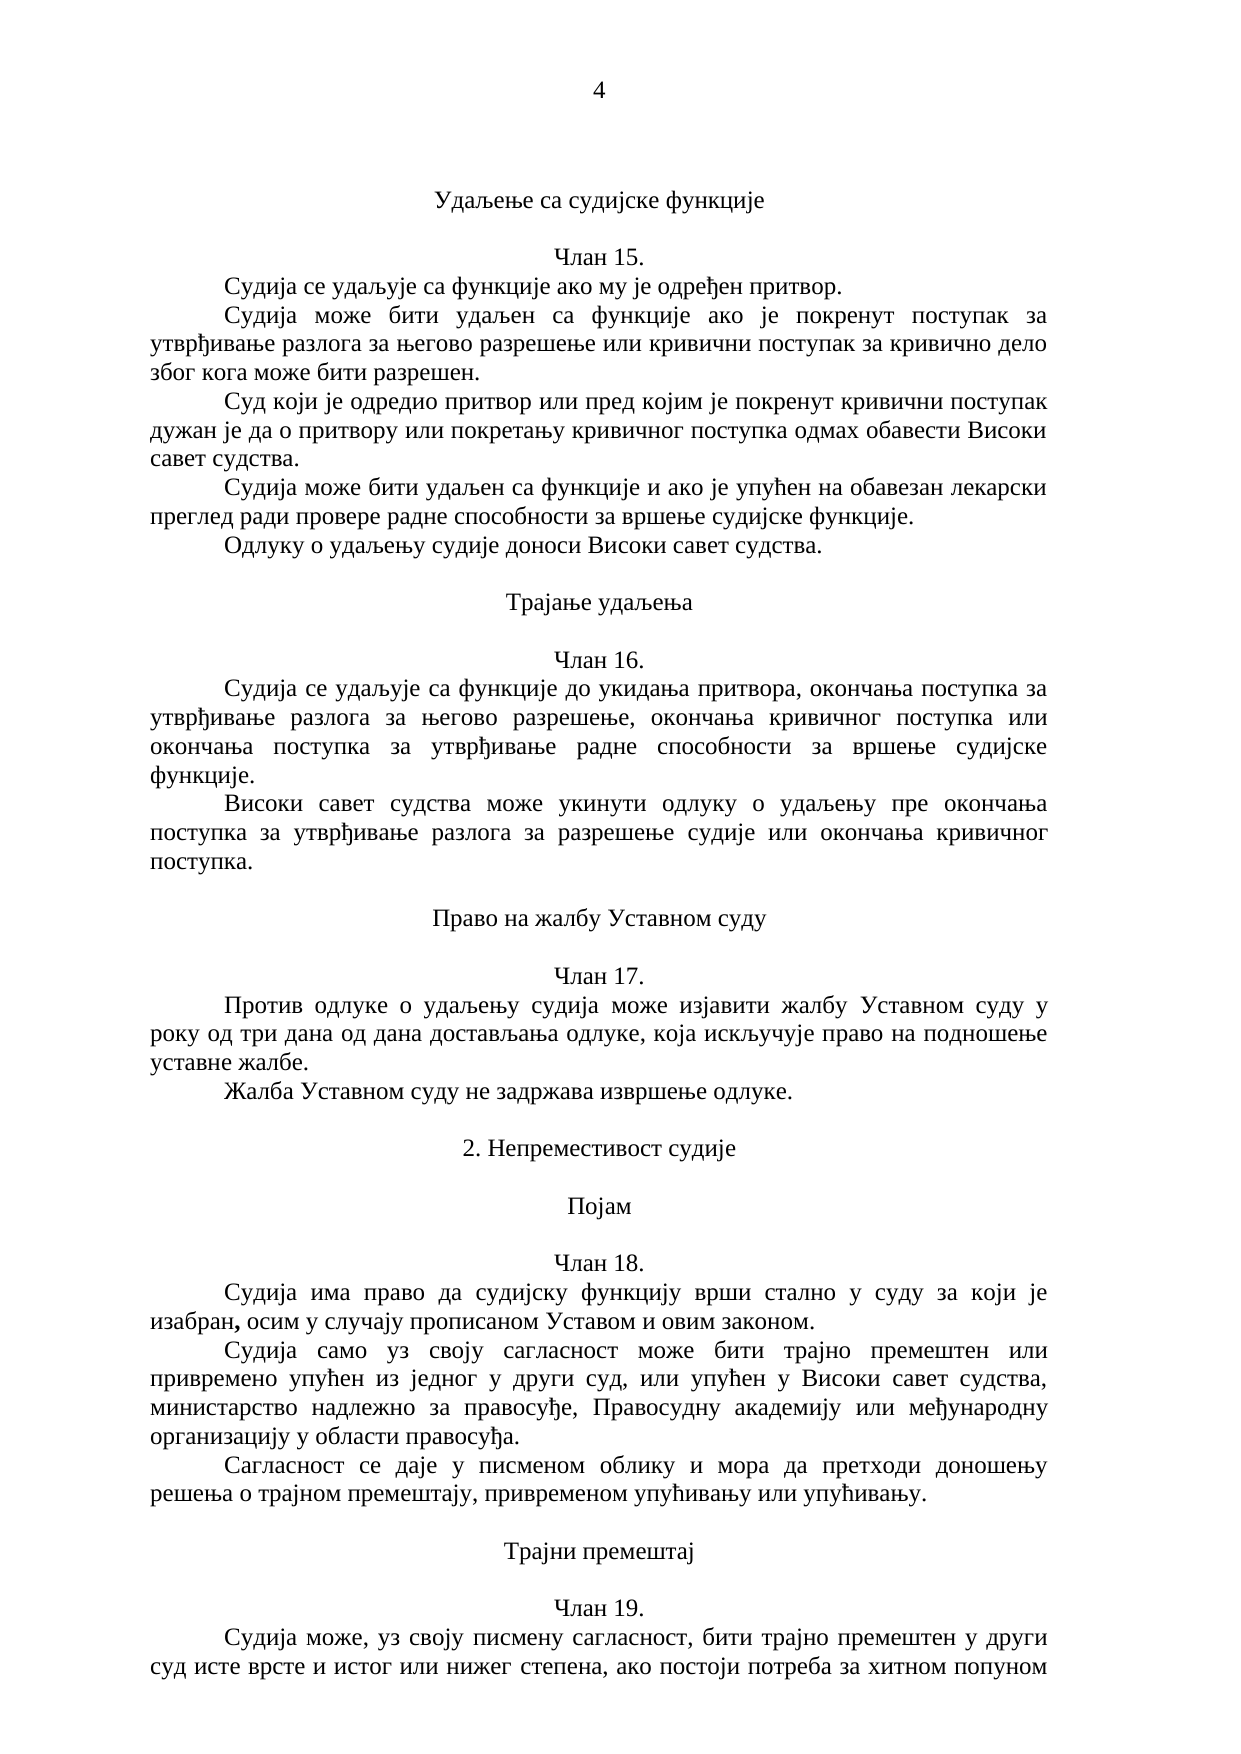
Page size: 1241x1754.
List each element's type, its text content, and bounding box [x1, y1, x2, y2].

text Жалба Уставном суду не задржава извршење одлуке. [150, 1076, 1048, 1105]
text Судија се удаљује са функције ако му је одређен притвор. [150, 271, 1048, 300]
text Одлуку о удаљењу судије доноси Високи савет судства. [150, 530, 1048, 558]
text Суд који је одредио притвор или пред којим је покренут кривични поступак дужан је да о притвору или покретању кривичног поступка одмах обавести Високи савет судства. [150, 386, 1048, 472]
text Судија може бити удаљен са функције и ако је упућен на обавезан лекарски преглед ради провере радне способности за вршење судијске функције. [150, 472, 1048, 530]
text Члан 19. [150, 1593, 1048, 1622]
text Члан 18. [150, 1248, 1048, 1277]
text Судија може бити удаљен са функције ако је покренут поступак за утврђивање разлога за његово разрешење или кривични поступак за кривично дело због кога може бити разрешен. [150, 300, 1048, 386]
text Судија се удаљује са функције до укидања притвора, окончања поступка за утврђивање разлога за његово разрешење, окончања кривичног поступка или окончања поступка за утврђивање радне способности за вршење судијске функције. [150, 673, 1048, 788]
text Појам [150, 1191, 1048, 1220]
text Против одлуке о удаљењу судија може изјавити жалбу Уставном суду у року од три дана од дана достављања одлуке, која искључује право на подношење уставне жалбе. [150, 990, 1048, 1076]
text Сагласност се даје у писменом облику и мора да претходи доношењу решења о трајном премештају, привременом упућивању или упућивању. [150, 1450, 1048, 1507]
text Члан 16. [150, 645, 1048, 673]
text Члан 17. [150, 961, 1048, 990]
text Члан 15. [150, 242, 1048, 271]
text Право на жалбу Уставном суду [150, 903, 1048, 932]
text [150, 1622, 1048, 1680]
text Судија само уз своју сагласност може бити трајно премештен или привремено упућен из једног у други суд, или упућен у Високи савет судства, министарство надлежно за правосуђе, Правосудну академију или међународну организацију у области правосуђа. [150, 1335, 1048, 1450]
text Трајни премештај [150, 1536, 1048, 1565]
text Удаљење са судијске функције [150, 185, 1048, 213]
text Високи савет судства може укинути одлуку о удаљењу пре окончања поступка за утврђивање разлога за разрешење судије или окончања кривичног поступка. [150, 788, 1048, 875]
text 2. Непреместивост судије [150, 1133, 1048, 1162]
text Судија има право да судијску функцију врши стално у суду за који је изабран, осим у случају прописаном Уставом и овим законом. [150, 1277, 1048, 1335]
text Трајање удаљења [150, 587, 1048, 616]
